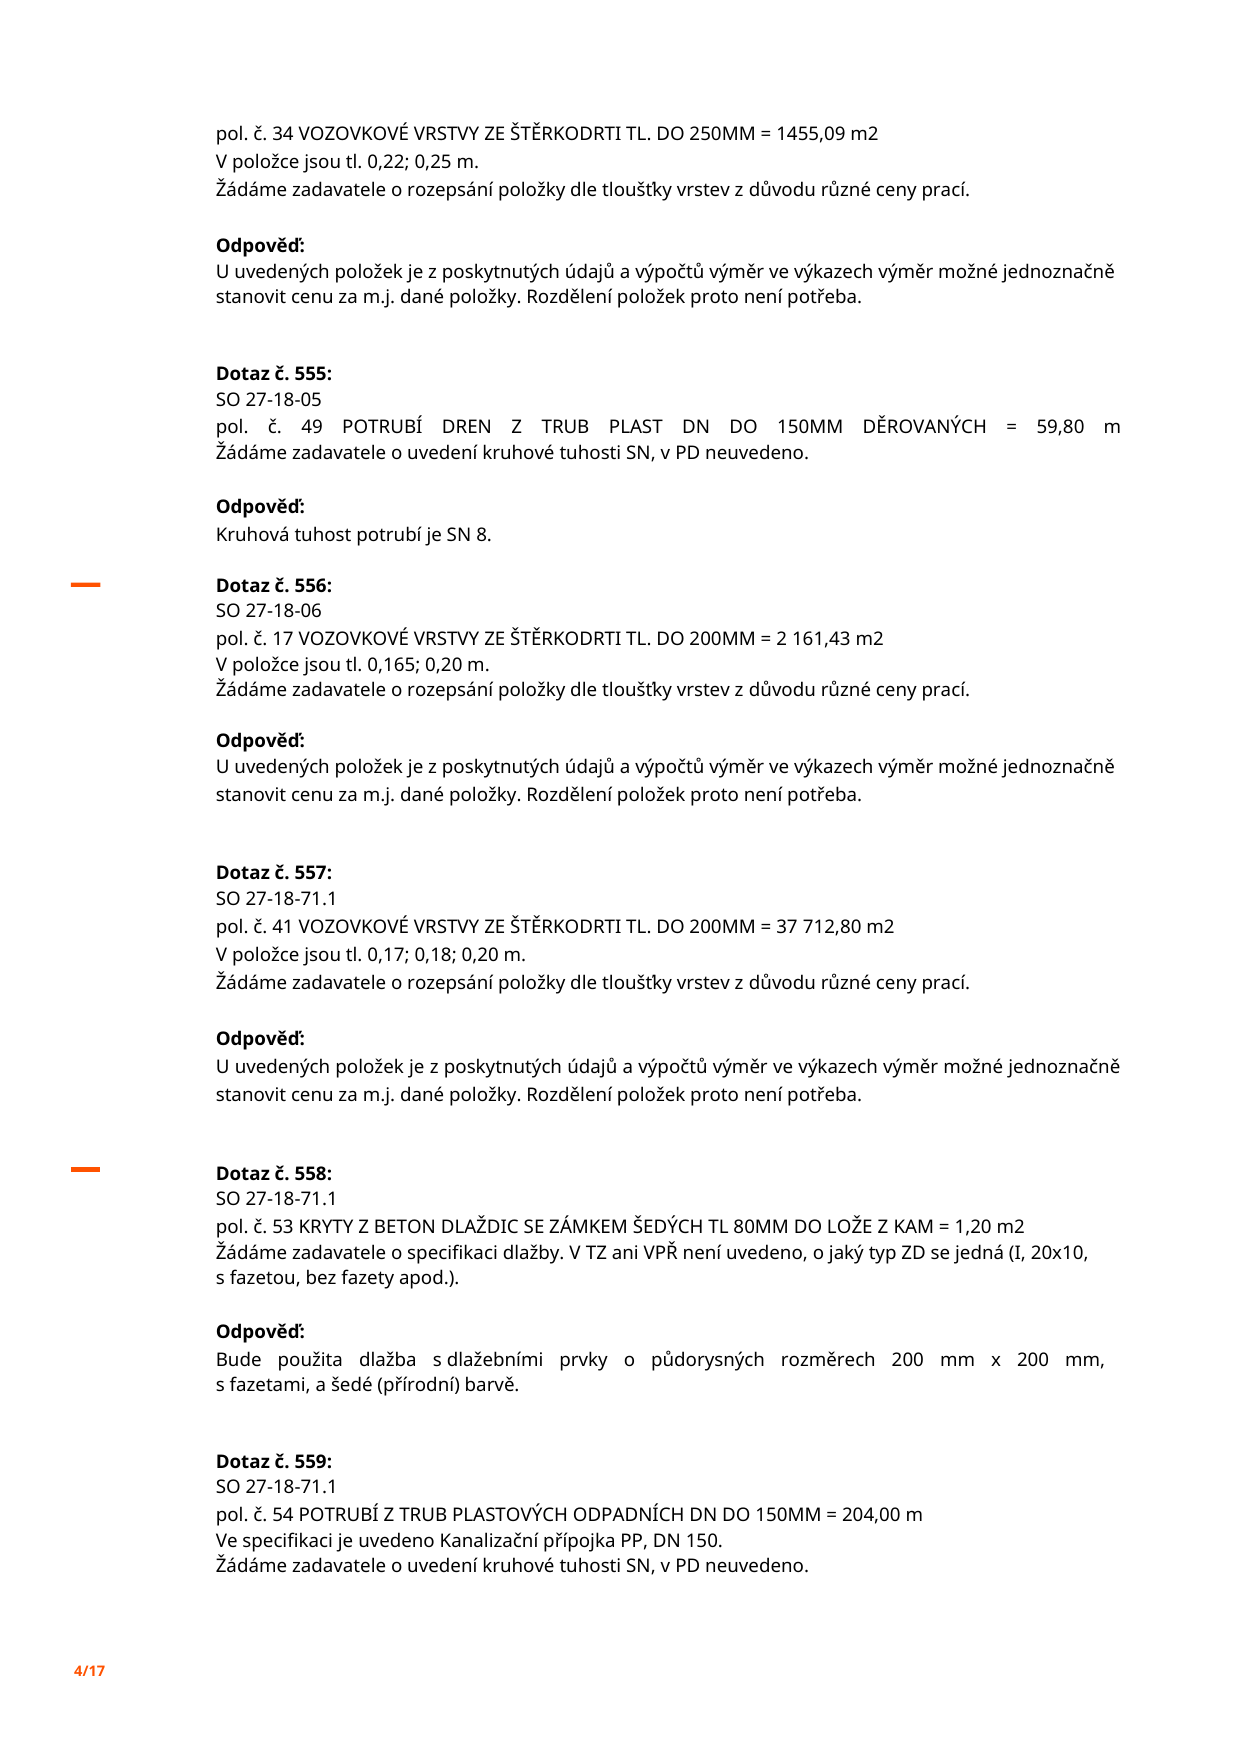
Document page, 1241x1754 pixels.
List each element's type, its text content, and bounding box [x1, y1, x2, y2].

text pol. č. 53 KRYTY Z BETON DLAŽDIC SE ZÁMKEM ŠEDÝCH TL 80MM DO LOŽE Z KAM = 1,20 m2 Žádáme zadavatele o specifikaci dlažby. V TZ ani VPŘ není uvedeno, o jaký typ ZD se jedná (I, 20x10, s fazetou, bez fazety apod.). [216, 1213, 1122, 1290]
text SO 27-18-71.1 [216, 1185, 1122, 1211]
text Bude použita dlažba s dlažebními prvky o půdorysných rozměrech 200 mm x 200 mm, s fazetami, a šedé (přírodní) barvě. [216, 1346, 1122, 1397]
text SO 27-18-05 [216, 386, 1122, 411]
text Odpověď: [216, 1318, 1122, 1343]
text Odpověď: [216, 493, 1122, 518]
text Dotaz č. 558: [216, 1160, 1122, 1185]
text pol. č. 41 VOZOVKOVÉ VRSTVY ZE ŠTĚRKODRTI TL. DO 200MM = 37 712,80 m2 V položce jsou tl. 0,17; 0,18; 0,20 m. Žádáme zadavatele o rozepsání položky dle tloušťky vrstev z důvodu různé ceny prací. [216, 913, 1122, 995]
text SO 27-18-06 [216, 597, 1122, 623]
text SO 27-18-71.1 [216, 1474, 1122, 1499]
text Odpověď: [216, 1025, 1122, 1051]
text Kruhová tuhost potrubí je SN 8. [216, 521, 1122, 546]
text pol. č. 54 POTRUBÍ Z TRUB PLASTOVÝCH ODPADNÍCH DN DO 150MM = 204,00 m Ve specifikaci je uvedeno Kanalizační přípojka PP, DN 150. Žádáme zadavatele o uvedení kruhové tuhosti SN, v PD neuvedeno. [216, 1502, 1122, 1578]
text Dotaz č. 559: [216, 1448, 1122, 1474]
text Odpověď: [216, 233, 1122, 258]
text pol. č. 49 POTRUBÍ DREN Z TRUB PLAST DN DO 150MM DĚROVANÝCH = 59,80 m Žádáme zadavatele o uvedení kruhové tuhosti SN, v PD neuvedeno. [216, 414, 1122, 465]
text Dotaz č. 556: [216, 572, 1122, 597]
text SO 27-18-71.1 [216, 885, 1122, 911]
text Dotaz č. 557: [216, 860, 1122, 885]
text pol. č. 17 VOZOVKOVÉ VRSTVY ZE ŠTĚRKODRTI TL. DO 200MM = 2 161,43 m2 V položce jsou tl. 0,165; 0,20 m. Žádáme zadavatele o rozepsání položky dle tloušťky vrstev z důvodu různé ceny prací. [216, 626, 1122, 702]
text Odpověď: [216, 728, 1122, 753]
text Dotaz č. 555: [216, 360, 1122, 386]
text pol. č. 34 VOZOVKOVÉ VRSTVY ZE ŠTĚRKODRTI TL. DO 250MM = 1455,09 m2 V položce jsou tl. 0,22; 0,25 m. Žádáme zadavatele o rozepsání položky dle tloušťky vrstev z důvodu různé ceny prací. [216, 121, 1122, 202]
